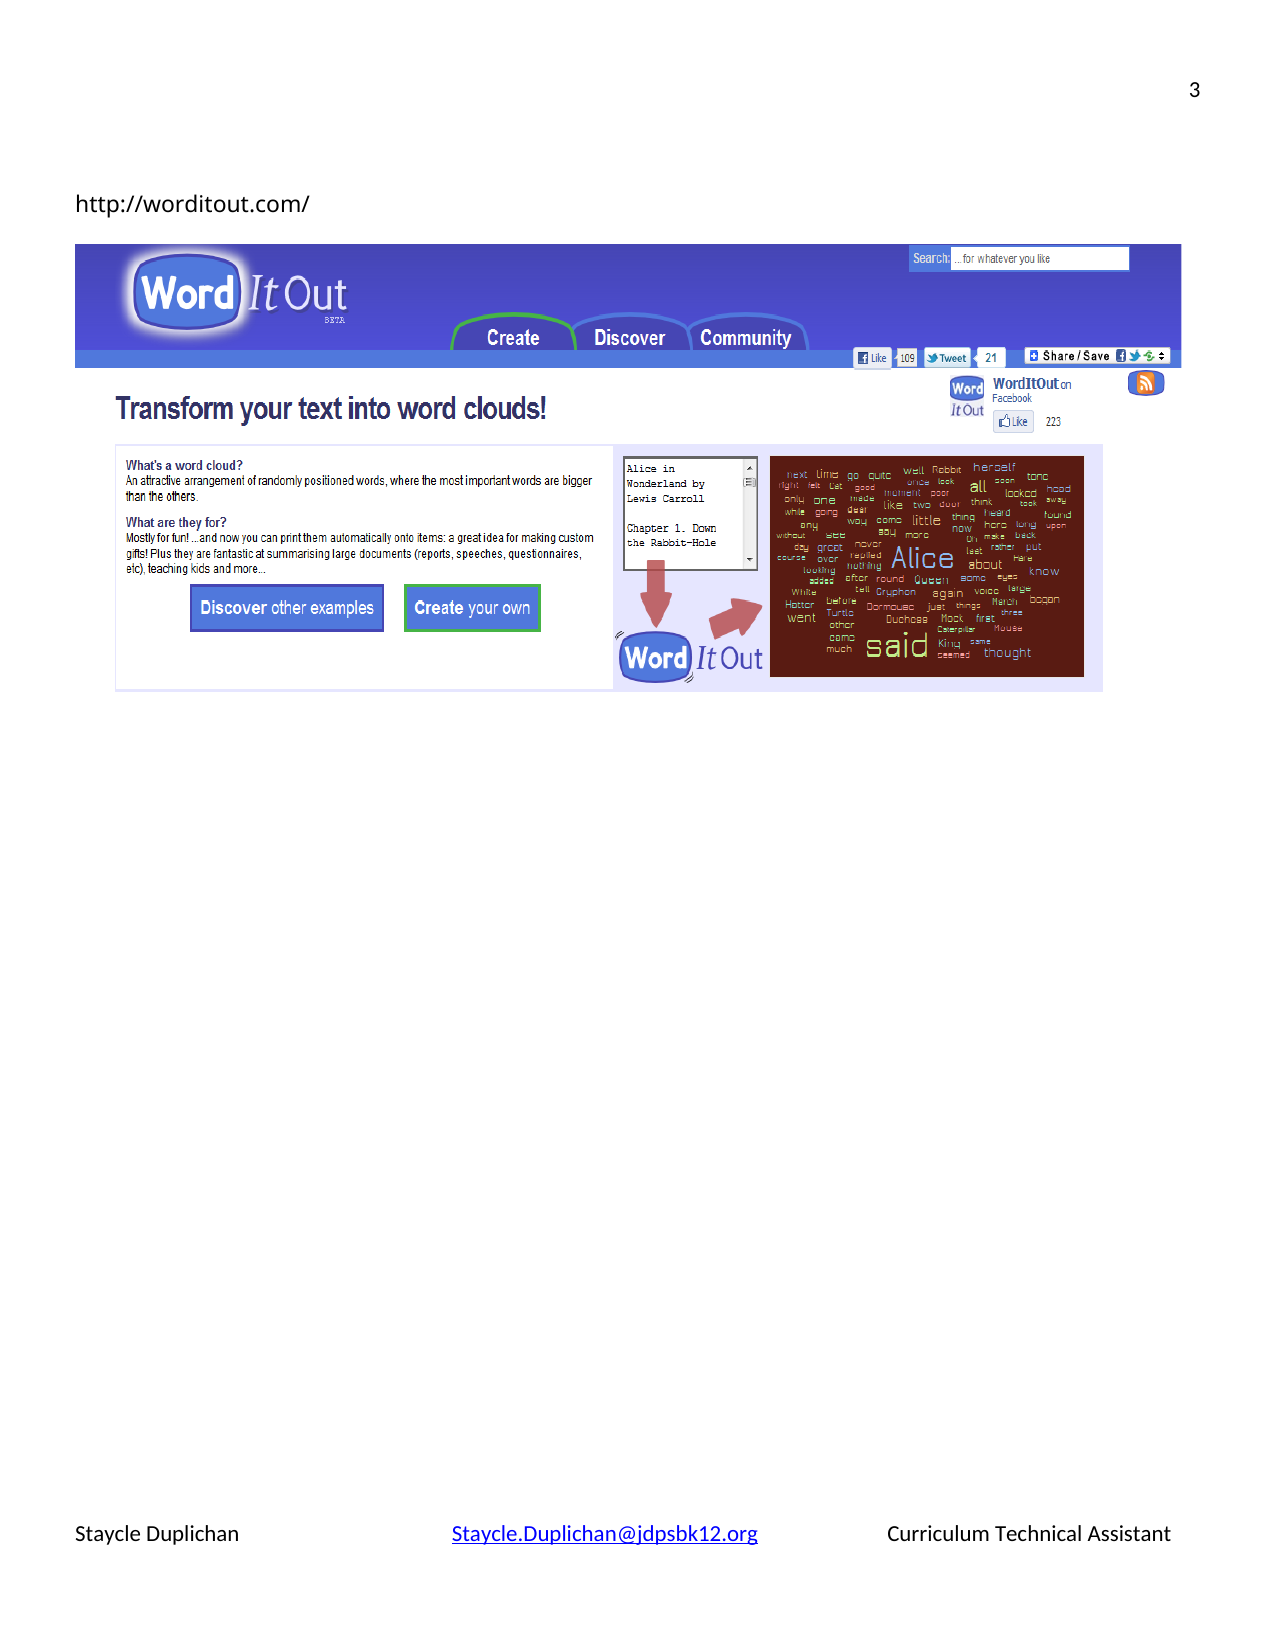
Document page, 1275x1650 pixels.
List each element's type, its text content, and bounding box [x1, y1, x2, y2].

picture [75, 244, 1182, 709]
text http://worditout.com/ [75, 188, 1200, 219]
